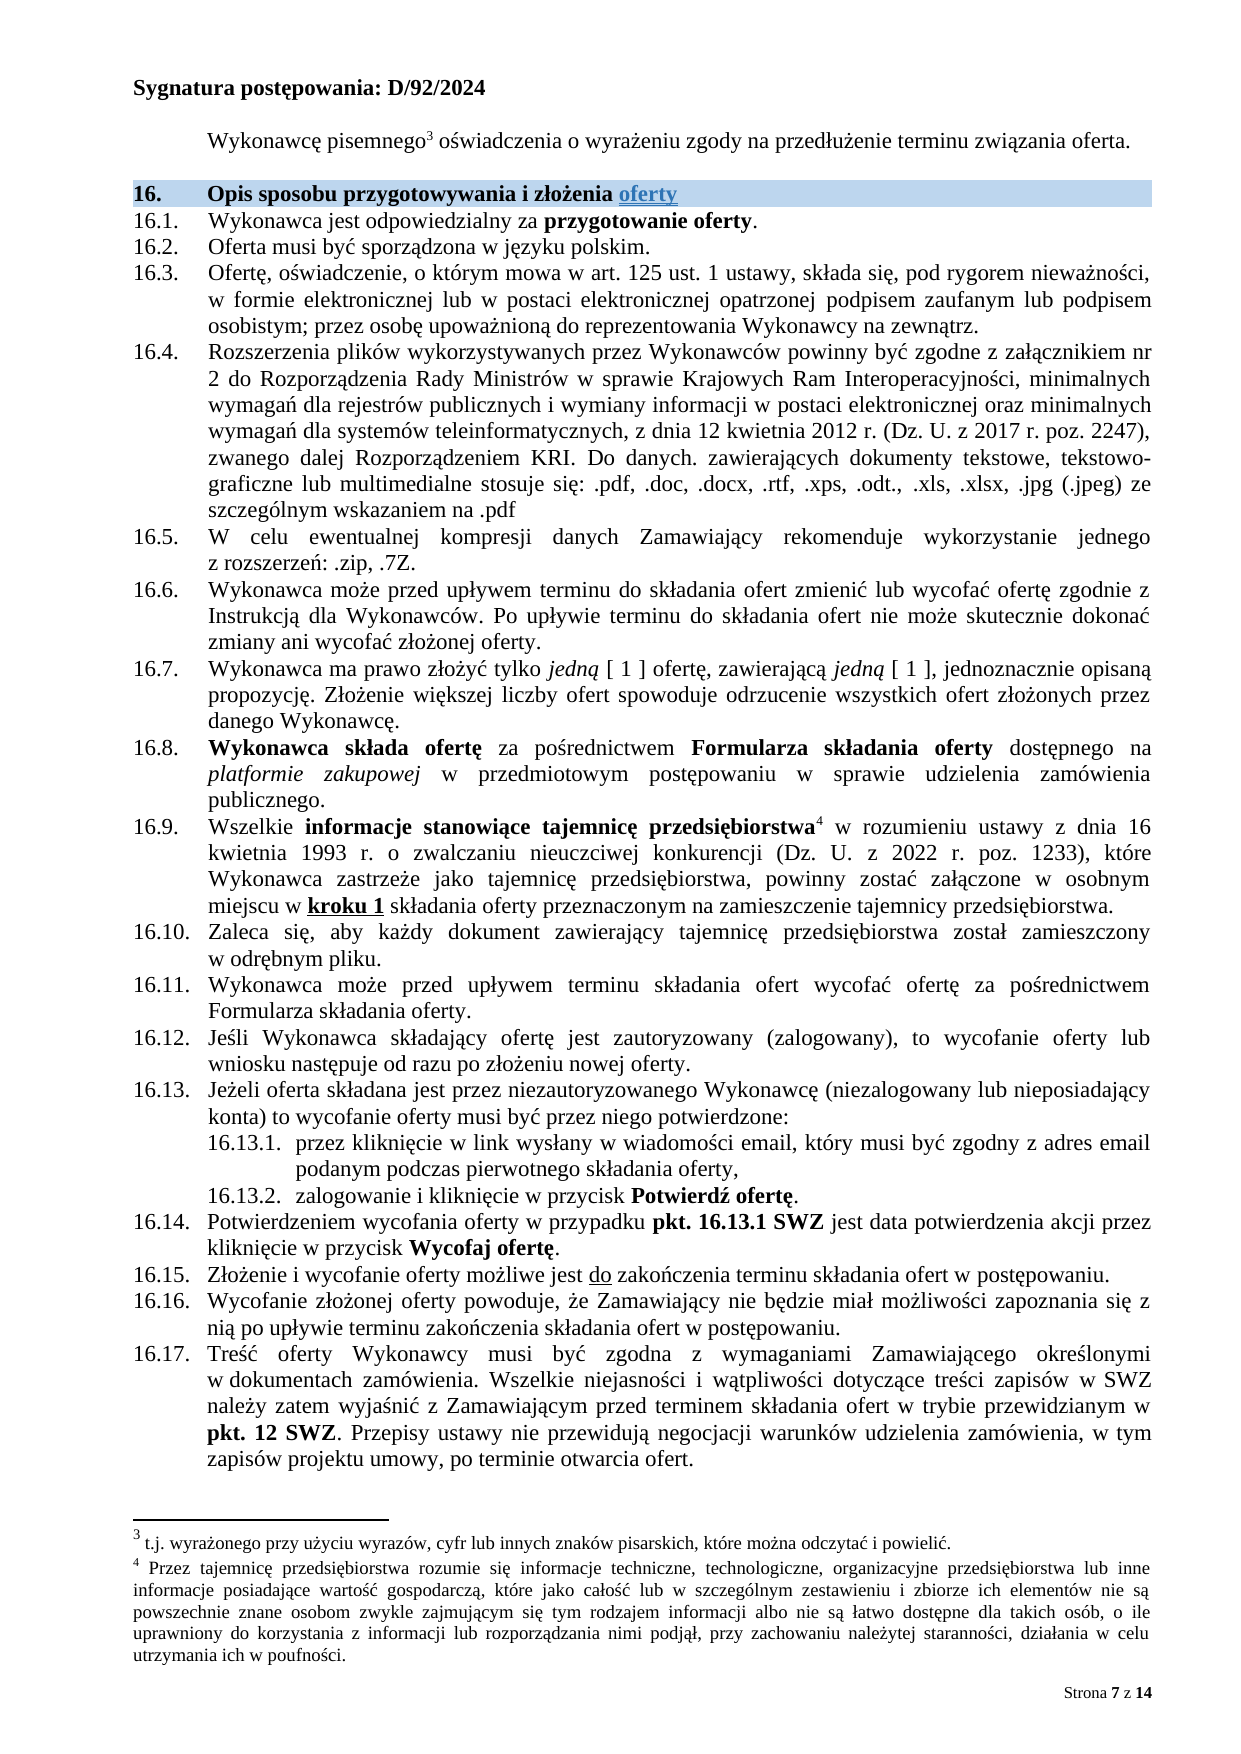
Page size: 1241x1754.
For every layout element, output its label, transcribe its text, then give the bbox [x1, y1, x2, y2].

list przez kliknięcie w link wysłany w wiadomości email, który musi być zgodny z adres email podanym podczas pierwotnego składania oferty, [207, 1129, 1152, 1182]
list Oferta musi być sporządzona w języku polskim. [133, 233, 1152, 259]
list zalogowanie i kliknięcie w przycisk Potwierdź ofertę. [207, 1182, 1152, 1208]
list Opis sposobu przygotowywania i złożenia oferty [133, 180, 1152, 207]
list Złożenie i wycofanie oferty możliwe jest do zakończenia terminu składania ofert w postępowaniu. [133, 1261, 1152, 1287]
list Jeśli Wykonawca składający ofertę jest zautoryzowany (zalogowany), to wycofanie oferty lub wniosku następuje od razu po złożeniu nowej oferty. [133, 1024, 1152, 1076]
list Ofertę, oświadczenie, o którym mowa w art. 125 ust. 1 ustawy, składa się, pod rygorem nieważności, w formie elektronicznej lub w postaci elektronicznej opatrzonej podpisem zaufanym lub podpisem osobistym; przez osobę upoważnioną do reprezentowania Wykonawcy na zewnątrz. [133, 259, 1152, 338]
list Jeżeli oferta składana jest przez niezautoryzowanego Wykonawcę (niezalogowany lub nieposiadający konta) to wycofanie oferty musi być przez niego potwierdzone: [133, 1076, 1152, 1129]
list Wykonawca składa ofertę za pośrednictwem Formularza składania oferty dostępnego na platformie zakupowej w przedmiotowym postępowaniu w sprawie udzielenia zamówienia publicznego. [133, 734, 1152, 813]
list Wykonawca ma prawo złożyć tylko jedną [ 1 ] ofertę, zawierającą jedną [ 1 ], jednoznacznie opisaną propozycję. Złożenie większej liczby ofert spowoduje odrzucenie wszystkich ofert złożonych przez danego Wykonawcę. [133, 655, 1152, 734]
list Wykonawca jest odpowiedzialny za przygotowanie oferty. [133, 207, 1152, 233]
list Wszelkie informacje stanowiące tajemnicę przedsiębiorstwa w rozumieniu ustawy z dnia 16 kwietnia 1993 r. o zwalczaniu nieuczciwej konkurencji (Dz. U. z 2022 r. poz. 1233), które Wykonawca zastrzeże jako tajemnicę przedsiębiorstwa, powinny zostać załączone w osobnym miejscu w kroku 1 składania oferty przeznaczonym na zamieszczenie tajemnicy przedsiębiorstwa. [133, 813, 1152, 918]
list Zaleca się, aby każdy dokument zawierający tajemnicę przedsiębiorstwa został zamieszczony w odrębnym pliku. [133, 918, 1152, 971]
list Potwierdzeniem wycofania oferty w przypadku pkt. 16.13.1 SWZ jest data potwierdzenia akcji przez kliknięcie w przycisk Wycofaj ofertę. [133, 1208, 1152, 1261]
list Treść oferty Wykonawcy musi być zgodna z wymaganiami Zamawiającego określonymi w dokumentach zamówienia. Wszelkie niejasności i wątpliwości dotyczące treści zapisów w SWZ należy zatem wyjaśnić z Zamawiającym przed terminem składania ofert w trybie przewidzianym w pkt. 12 SWZ. Przepisy ustawy nie przewidują negocjacji warunków udzielenia zamówienia, w tym zapisów projektu umowy, po terminie otwarcia ofert. [133, 1340, 1152, 1472]
list Rozszerzenia plików wykorzystywanych przez Wykonawców powinny być zgodne z załącznikiem nr 2 do Rozporządzenia Rady Ministrów w sprawie Krajowych Ram Interoperacyjności, minimalnych wymagań dla rejestrów publicznych i wymiany informacji w postaci elektronicznej oraz minimalnych wymagań dla systemów teleinformatycznych, z dnia 12 kwietnia 2012 r. (Dz. U. z 2017 r. poz. 2247), zwanego dalej Rozporządzeniem KRI. Do danych. zawierających dokumenty tekstowe, tekstowo-graficzne lub multimedialne stosuje się: .pdf, .doc, .docx, .rtf, .xps, .odt., .xls, .xlsx, .jpg (.jpeg) ze szczególnym wskazaniem na .pdf [133, 338, 1152, 523]
list Wykonawca może przed upływem terminu do składania ofert zmienić lub wycofać ofertę zgodnie z Instrukcją dla Wykonawców. Po upływie terminu do składania ofert nie może skutecznie dokonać zmiany ani wycofać złożonej oferty. [133, 576, 1152, 655]
list Wykonawca może przed upływem terminu składania ofert wycofać ofertę za pośrednictwem Formularza składania oferty. [133, 971, 1152, 1024]
list Wycofanie złożonej oferty powoduje, że Zamawiający nie będzie miał możliwości zapoznania się z nią po upływie terminu zakończenia składania ofert w postępowaniu. [133, 1287, 1152, 1340]
list W celu ewentualnej kompresji danych Zamawiający rekomenduje wykorzystanie jednego z rozszerzeń: .zip, .7Z. [133, 523, 1152, 576]
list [133, 118, 1152, 154]
